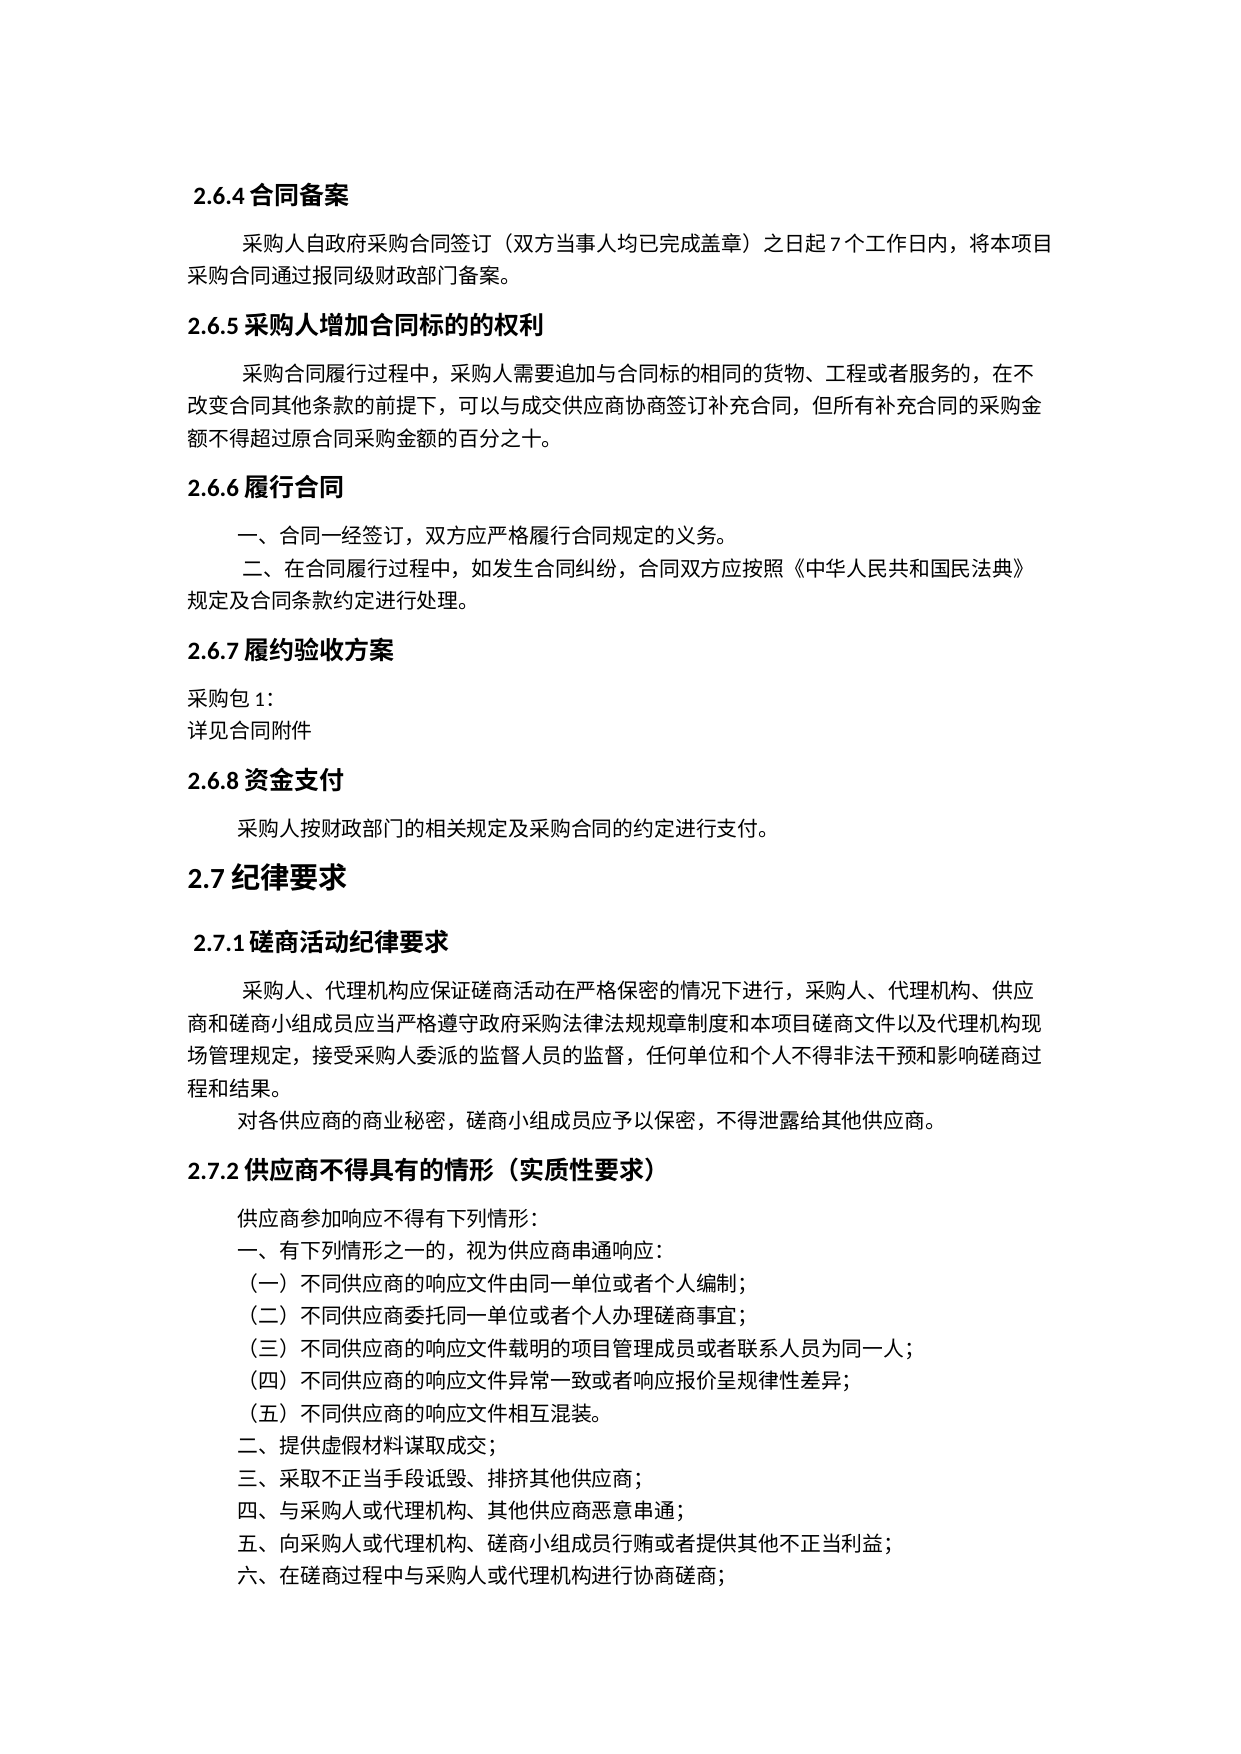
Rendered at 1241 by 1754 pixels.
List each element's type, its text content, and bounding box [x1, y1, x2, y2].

text 五、向采购人或代理机构、磋商小组成员行贿或者提供其他不正当利益； [187, 1527, 1053, 1559]
text 供应商参加响应不得有下列情形： [187, 1202, 1053, 1234]
text 2.7.2供应商不得具有的情形（实质性要求） [187, 1137, 1053, 1202]
text 二、提供虚假材料谋取成交； [187, 1429, 1053, 1462]
text 采购合同履行过程中，采购人需要追加与合同标的相同的货物、工程或者服务的，在不改变合同其他条款的前提下，可以与成交供应商协商签订补充合同，但所有补充合同的采购金额不得超过原合同采购金额的百分之十。 [187, 357, 1053, 454]
text （五）不同供应商的响应文件相互混装。 [187, 1397, 1053, 1429]
text 采购人按财政部门的相关规定及采购合同的约定进行支付。 [187, 812, 1053, 844]
text 一、合同一经签订，双方应严格履行合同规定的义务。 [187, 519, 1053, 552]
text 2.7纪律要求 [187, 844, 1053, 909]
text 对各供应商的商业秘密，磋商小组成员应予以保密，不得泄露给其他供应商。 [187, 1104, 1053, 1137]
text 详见合同附件 [187, 714, 1053, 747]
text 采购人、代理机构应保证磋商活动在严格保密的情况下进行，采购人、代理机构、供应商和磋商小组成员应当严格遵守政府采购法律法规规章制度和本项目磋商文件以及代理机构现场管理规定，接受采购人委派的监督人员的监督，任何单位和个人不得非法干预和影响磋商过程和结果。 [187, 974, 1053, 1104]
text （一）不同供应商的响应文件由同一单位或者个人编制； [187, 1267, 1053, 1299]
text 2.7.1磋商活动纪律要求 [187, 909, 1053, 974]
text 六、在磋商过程中与采购人或代理机构进行协商磋商； [187, 1559, 1053, 1592]
text 四、与采购人或代理机构、其他供应商恶意串通； [187, 1494, 1053, 1527]
text （二）不同供应商委托同一单位或者个人办理磋商事宜； [187, 1299, 1053, 1332]
text 2.6.8资金支付 [187, 747, 1053, 812]
text （三）不同供应商的响应文件载明的项目管理成员或者联系人员为同一人； [187, 1332, 1053, 1364]
text 2.6.7履约验收方案 [187, 617, 1053, 682]
text 采购人自政府采购合同签订（双方当事人均已完成盖章）之日起7个工作日内，将本项目采购合同通过报同级财政部门备案。 [187, 227, 1053, 292]
text 一、有下列情形之一的，视为供应商串通响应： [187, 1234, 1053, 1267]
text 2.6.5采购人增加合同标的的权利 [187, 292, 1053, 357]
text （四）不同供应商的响应文件异常一致或者响应报价呈规律性差异； [187, 1364, 1053, 1397]
text 二、在合同履行过程中，如发生合同纠纷，合同双方应按照《中华人民共和国民法典》规定及合同条款约定进行处理。 [187, 552, 1053, 617]
text 三、采取不正当手段诋毁、排挤其他供应商； [187, 1462, 1053, 1494]
text 2.6.4合同备案 [187, 162, 1053, 227]
text 2.6.6履行合同 [187, 454, 1053, 519]
text 采购包1： [187, 682, 1053, 714]
